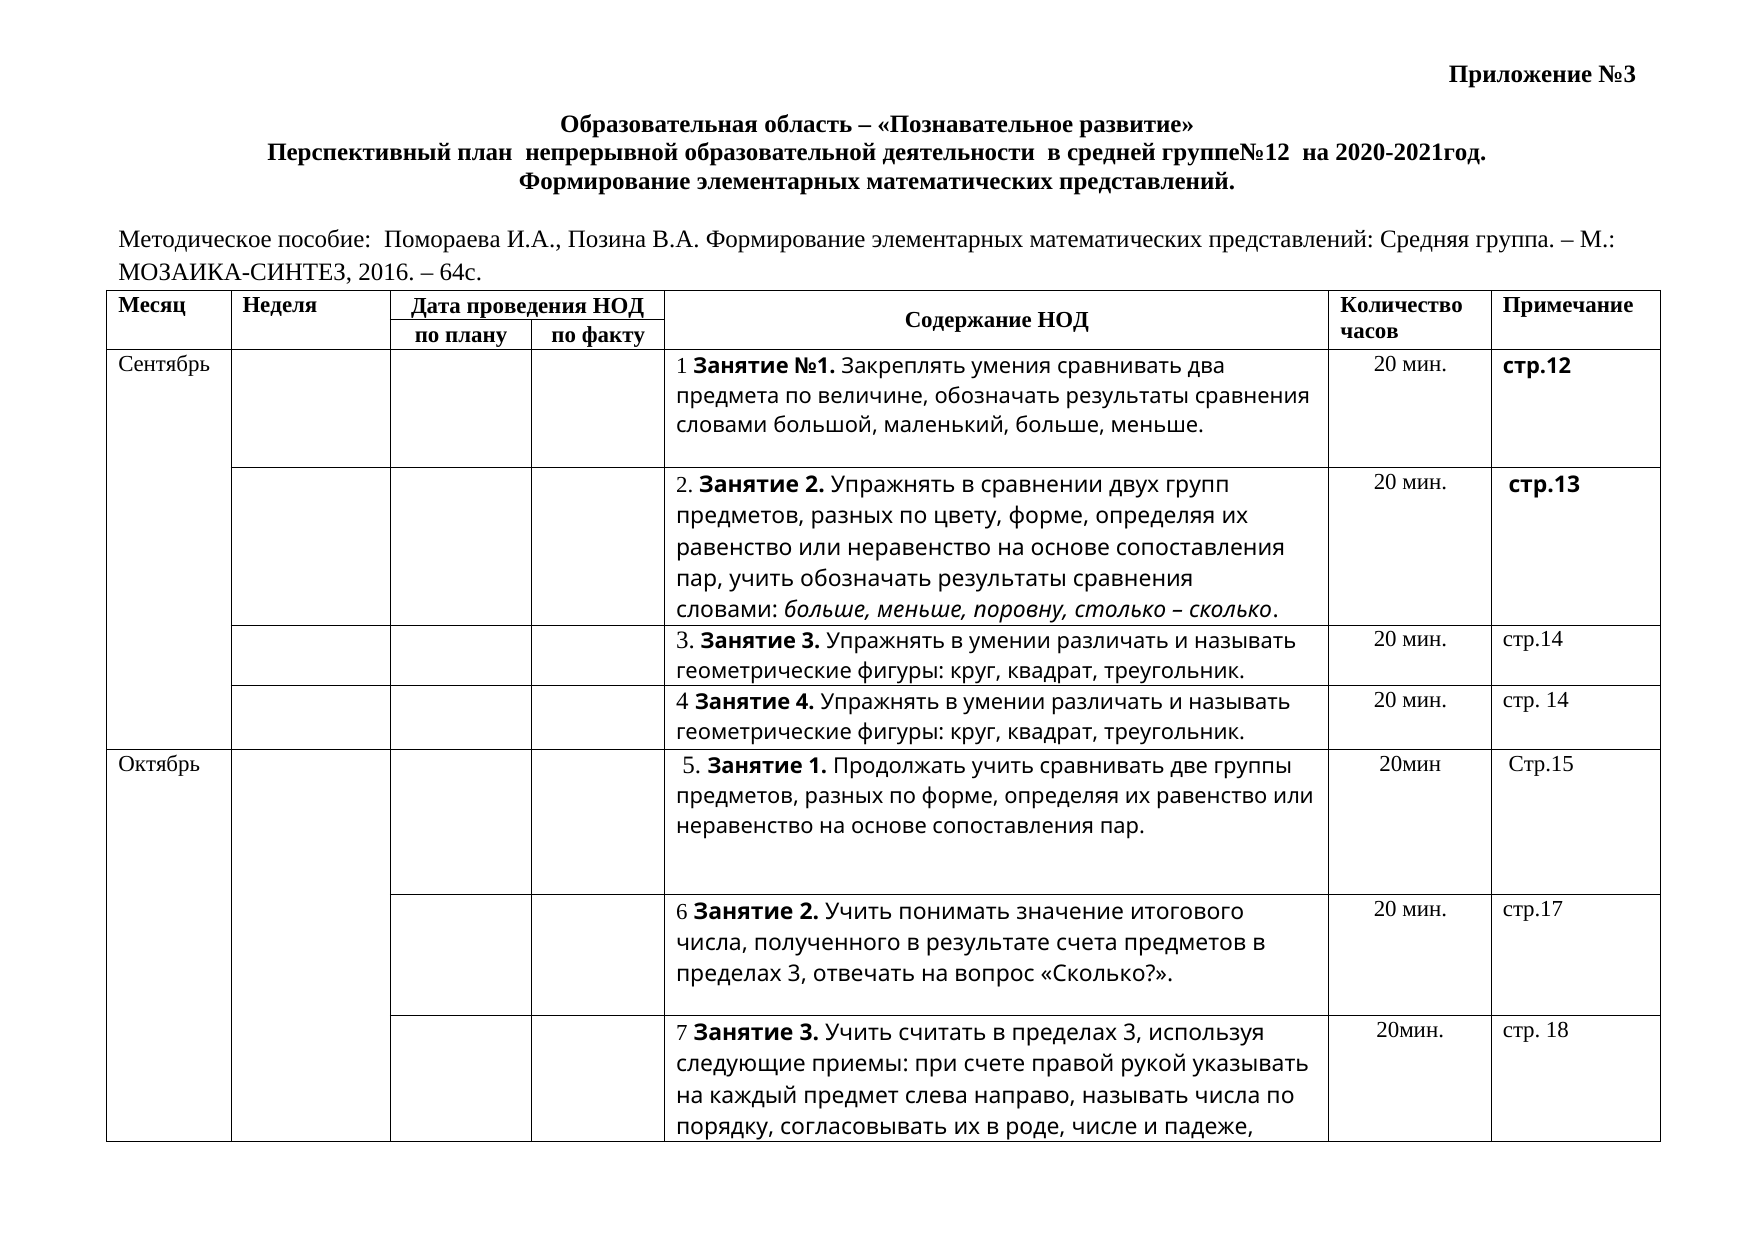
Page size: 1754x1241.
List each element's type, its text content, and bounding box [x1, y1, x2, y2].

table_cell 2. Занятие 2. Упражнять в сравнении двух групп предметов, разных по цвету, форме, определяя их равенство или неравенство на основе сопоставления пар, учить обозначать результаты сравнения словами: больше, меньше, поровну, столько – сколько. [665, 468, 1328, 624]
table_cell Стр.15 [1492, 750, 1660, 894]
table_cell 20 мин. [1329, 895, 1491, 1015]
table_cell [232, 626, 390, 685]
table_cell [391, 750, 531, 894]
table_cell стр.14 [1492, 626, 1660, 685]
text Перспективный план непрерывной образовательной деятельности в средней группе№12 на 2020-2021год. [118, 137, 1636, 166]
table_cell стр. 14 [1492, 686, 1660, 749]
table_cell 6 Занятие 2. Учить понимать значение итогового числа, полученного в результате счета предметов в пределах 3, отвечать на вопрос «Сколько?». [665, 895, 1328, 1015]
table_cell [391, 895, 531, 1015]
text Методическое пособие: Помораева И.А., Позина В.А. Формирование элементарных математических представлений: Средняя группа. – М.: МОЗАИКА-СИНТЕЗ, 2016. – 64с. [118, 224, 1636, 285]
table_header Содержание НОД [665, 291, 1328, 349]
table_cell стр.17 [1492, 895, 1660, 1015]
table_header Количество часов [1329, 291, 1491, 349]
table_cell [232, 750, 390, 1141]
table_cell [391, 686, 531, 749]
table_cell стр. 18 [1492, 1016, 1660, 1141]
table_cell [532, 1016, 664, 1141]
table_cell стр.13 [1492, 468, 1660, 624]
table_cell [391, 350, 531, 467]
table_cell 20 мин. [1329, 686, 1491, 749]
table_cell по факту [532, 320, 664, 349]
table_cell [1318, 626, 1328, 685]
table_cell [391, 468, 531, 624]
table_cell [232, 468, 390, 624]
table_cell Сентябрь [107, 350, 231, 749]
text Приложение №3 [118, 59, 1636, 88]
table_cell 5. Занятие 1. Продолжать учить сравнивать две группы предметов, разных по форме, определяя их равенство или неравенство на основе сопоставления пар. [665, 750, 1328, 894]
text Образовательная область – «Познавательное развитие» [118, 109, 1636, 137]
text Формирование элементарных математических представлений. [118, 166, 1636, 195]
table_cell [532, 350, 664, 467]
table_cell 20 мин. [1329, 468, 1491, 624]
table_cell 20мин. [1329, 1016, 1491, 1141]
table_cell [391, 626, 531, 685]
table_cell [532, 626, 664, 685]
table_cell 20 мин. [1329, 626, 1491, 685]
table_header Примечание [1492, 291, 1660, 349]
table_cell [532, 895, 664, 1015]
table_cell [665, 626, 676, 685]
table_cell [232, 686, 390, 749]
table_cell [532, 686, 664, 749]
table_cell [532, 468, 664, 624]
table_cell 20 мин. [1329, 350, 1491, 467]
table_cell 1 Занятие №1. Закреплять умения сравнивать два предмета по величине, обозначать результаты сравнения словами большой, маленький, больше, меньше. [665, 350, 1328, 467]
table_cell Октябрь [107, 750, 231, 1141]
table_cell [665, 1016, 1328, 1141]
table_cell [532, 750, 664, 894]
table_header Дата проведения НОД [391, 291, 664, 319]
table_cell 4 Занятие 4. Упражнять в умении различать и называть геометрические фигуры: круг, квадрат, треугольник. [665, 686, 1328, 749]
table_cell [232, 350, 390, 467]
table_cell по плану [391, 320, 531, 349]
table_header Месяц [107, 291, 231, 349]
table_cell стр.12 [1492, 350, 1660, 467]
table_cell [391, 1016, 531, 1141]
table_cell 20мин [1329, 750, 1491, 894]
table_header Неделя [232, 291, 390, 349]
